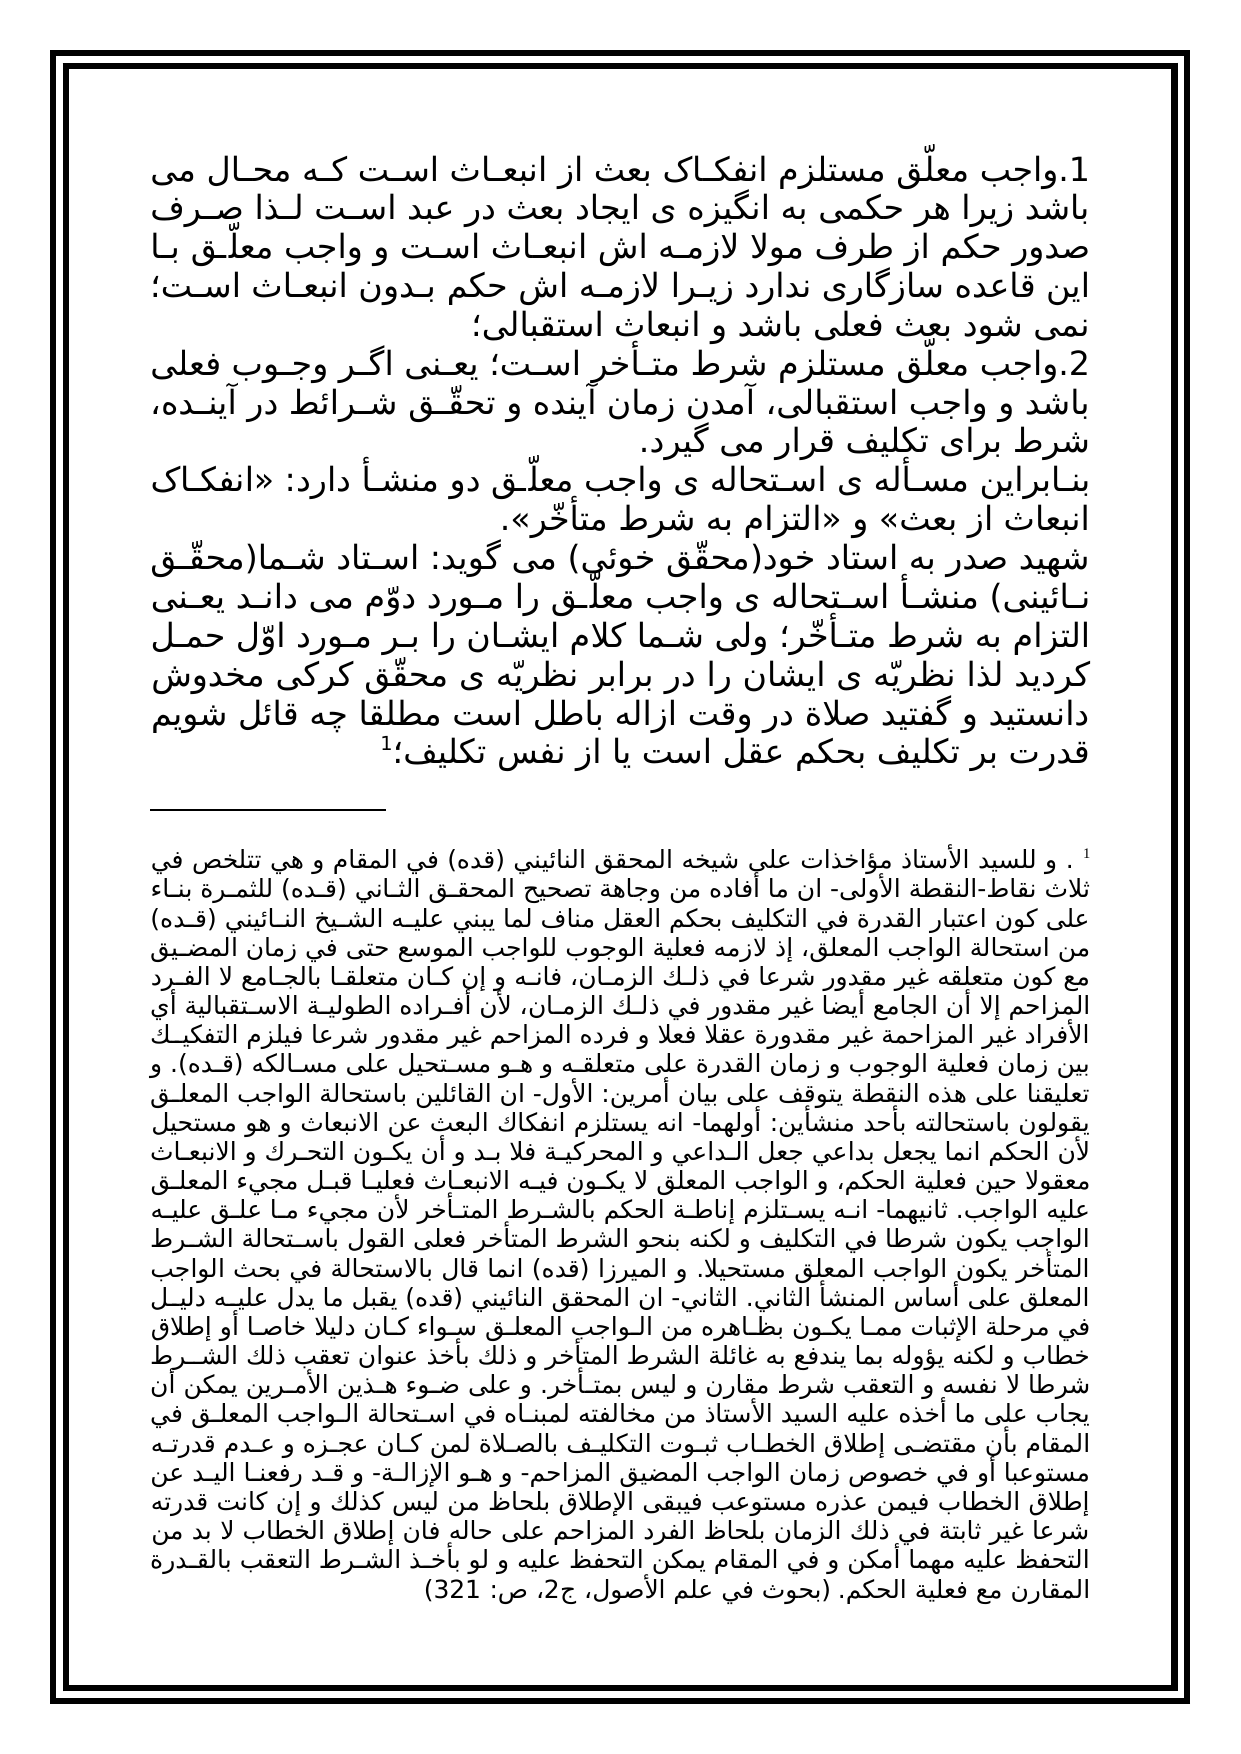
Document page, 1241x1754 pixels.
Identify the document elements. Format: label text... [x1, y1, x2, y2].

text 1.واجب معلّق مستلزم انفکاک بعث از انبعاث است که محال می باشد زیرا هر حکمی به انگیزه ی ایجاد بعث در عبد است لذا صرف صدور حکم از طرف مولا لازمه اش انبعاث است و واجب معلّق با این قاعده سازگاری ندارد زیرا لازمه اش حکم بدون انبعاث است؛ نمی شود بعث فعلی باشد و انبعاث استقبالی؛ [150, 150, 1090, 344]
text 2.واجب معلّق مستلزم شرط متأخر است؛ یعنی اگر وجوب فعلی باشد و واجب استقبالی، آمدن زمان آینده و تحقّق شرائط در آینده، شرط برای تکلیف قرار می گیرد. [150, 344, 1090, 461]
text بنابراین مسأله ی استحاله ی واجب معلّق دو منشأ دارد: «انفکاک انبعاث از بعث» و «التزام به شرط متأخّر». [150, 461, 1090, 538]
text شهید صدر به استاد خود(محقّق خوئی) می گوید: استاد شما(محقّق نائینی) منشأ استحاله ی واجب معلّق را مورد دوّم می داند یعنی التزام به شرط متأخّر؛ ولی شما کلام ایشان را بر مورد اوّل حمل کردید لذا نظریّه ی ایشان را در برابر نظریّه ی محقّق کرکی مخدوش دانستید و گفتید صلاة در وقت ازاله باطل است مطلقا چه قائل شویم قدرت بر تکلیف بحکم عقل است یا از نفس تکلیف؛ [150, 538, 1090, 772]
